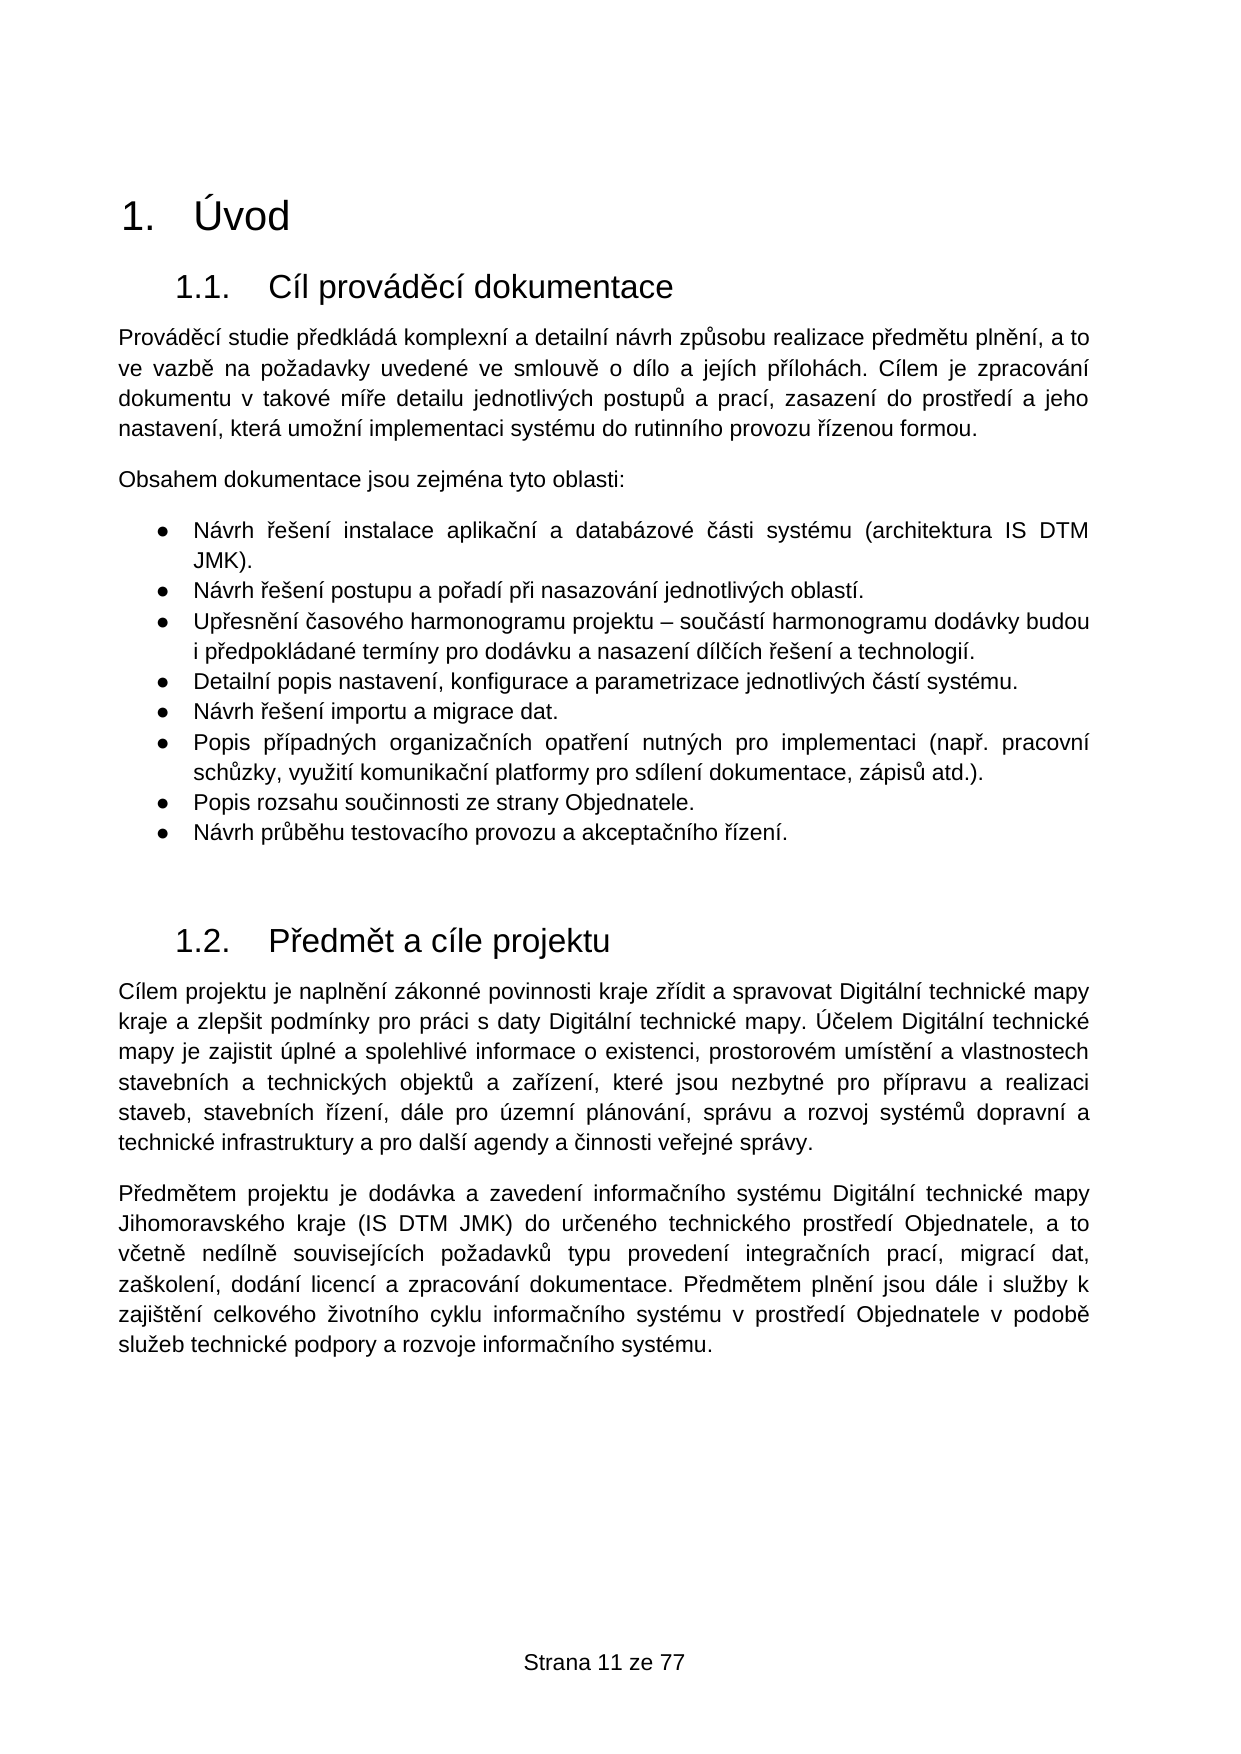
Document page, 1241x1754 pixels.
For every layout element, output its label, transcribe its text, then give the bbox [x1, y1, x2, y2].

subtitle Cíl prováděcí dokumentace [231, 268, 1090, 306]
list Popis rozsahu součinnosti ze strany Objednatele. [156, 789, 1090, 815]
subtitle Předmět a cíle projektu [231, 921, 1090, 959]
list Upřesnění časového harmonogramu projektu – součástí harmonogramu dodávky budou i předpokládané termíny pro dodávku a nasazení dílčích řešení a technologií. [156, 608, 1090, 664]
list Návrh řešení postupu a pořadí při nasazování jednotlivých oblastí. [156, 577, 1090, 604]
list Návrh řešení instalace aplikační a databázové části systému (architektura IS DTM JMK). [156, 517, 1090, 573]
text Předmětem projektu je dodávka a zavedení informačního systému Digitální technické mapy Jihomoravského kraje (IS DTM JMK) do určeného technického prostředí Objednatele, a to včetně nedílně souvisejících požadavků typu provedení integračních prací, migrací dat, zaškolení, dodání licencí a zpracování dokumentace. Předmětem plnění jsou dále i služby k zajištění celkového životního cyklu informačního systému v prostředí Objednatele v podobě služeb technické podpory a rozvoje informačního systému. [118, 1180, 1090, 1357]
subtitle Úvod [156, 192, 1090, 239]
text Obsahem dokumentace jsou zejména tyto oblasti: [118, 466, 1090, 492]
list Popis případných organizačních opatření nutných pro implementaci (např. pracovní schůzky, využití komunikační platformy pro sdílení dokumentace, zápisů atd.). [156, 728, 1090, 785]
list Detailní popis nastavení, konfigurace a parametrizace jednotlivých částí systému. [156, 668, 1090, 694]
text Cílem projektu je naplnění zákonné povinnosti kraje zřídit a spravovat Digitální technické mapy kraje a zlepšit podmínky pro práci s daty Digitální technické mapy. Účelem Digitální technické mapy je zajistit úplné a spolehlivé informace o existenci, prostorovém umístění a vlastnostech stavebních a technických objektů a zařízení, které jsou nezbytné pro přípravu a realizaci staveb, stavebních řízení, dále pro územní plánování, správu a rozvoj systémů dopravní a technické infrastruktury a pro další agendy a činnosti veřejné správy. [118, 978, 1090, 1155]
list Návrh průběhu testovacího provozu a akceptačního řízení. [156, 819, 1090, 845]
list Návrh řešení importu a migrace dat. [156, 698, 1090, 724]
text Prováděcí studie předkládá komplexní a detailní návrh způsobu realizace předmětu plnění, a to ve vazbě na požadavky uvedené ve smlouvě o dílo a jejích přílohách. Cílem je zpracování dokumentu v takové míře detailu jednotlivých postupů a prací, zasazení do prostředí a jeho nastavení, která umožní implementaci systému do rutinního provozu řízenou formou. [118, 324, 1090, 441]
